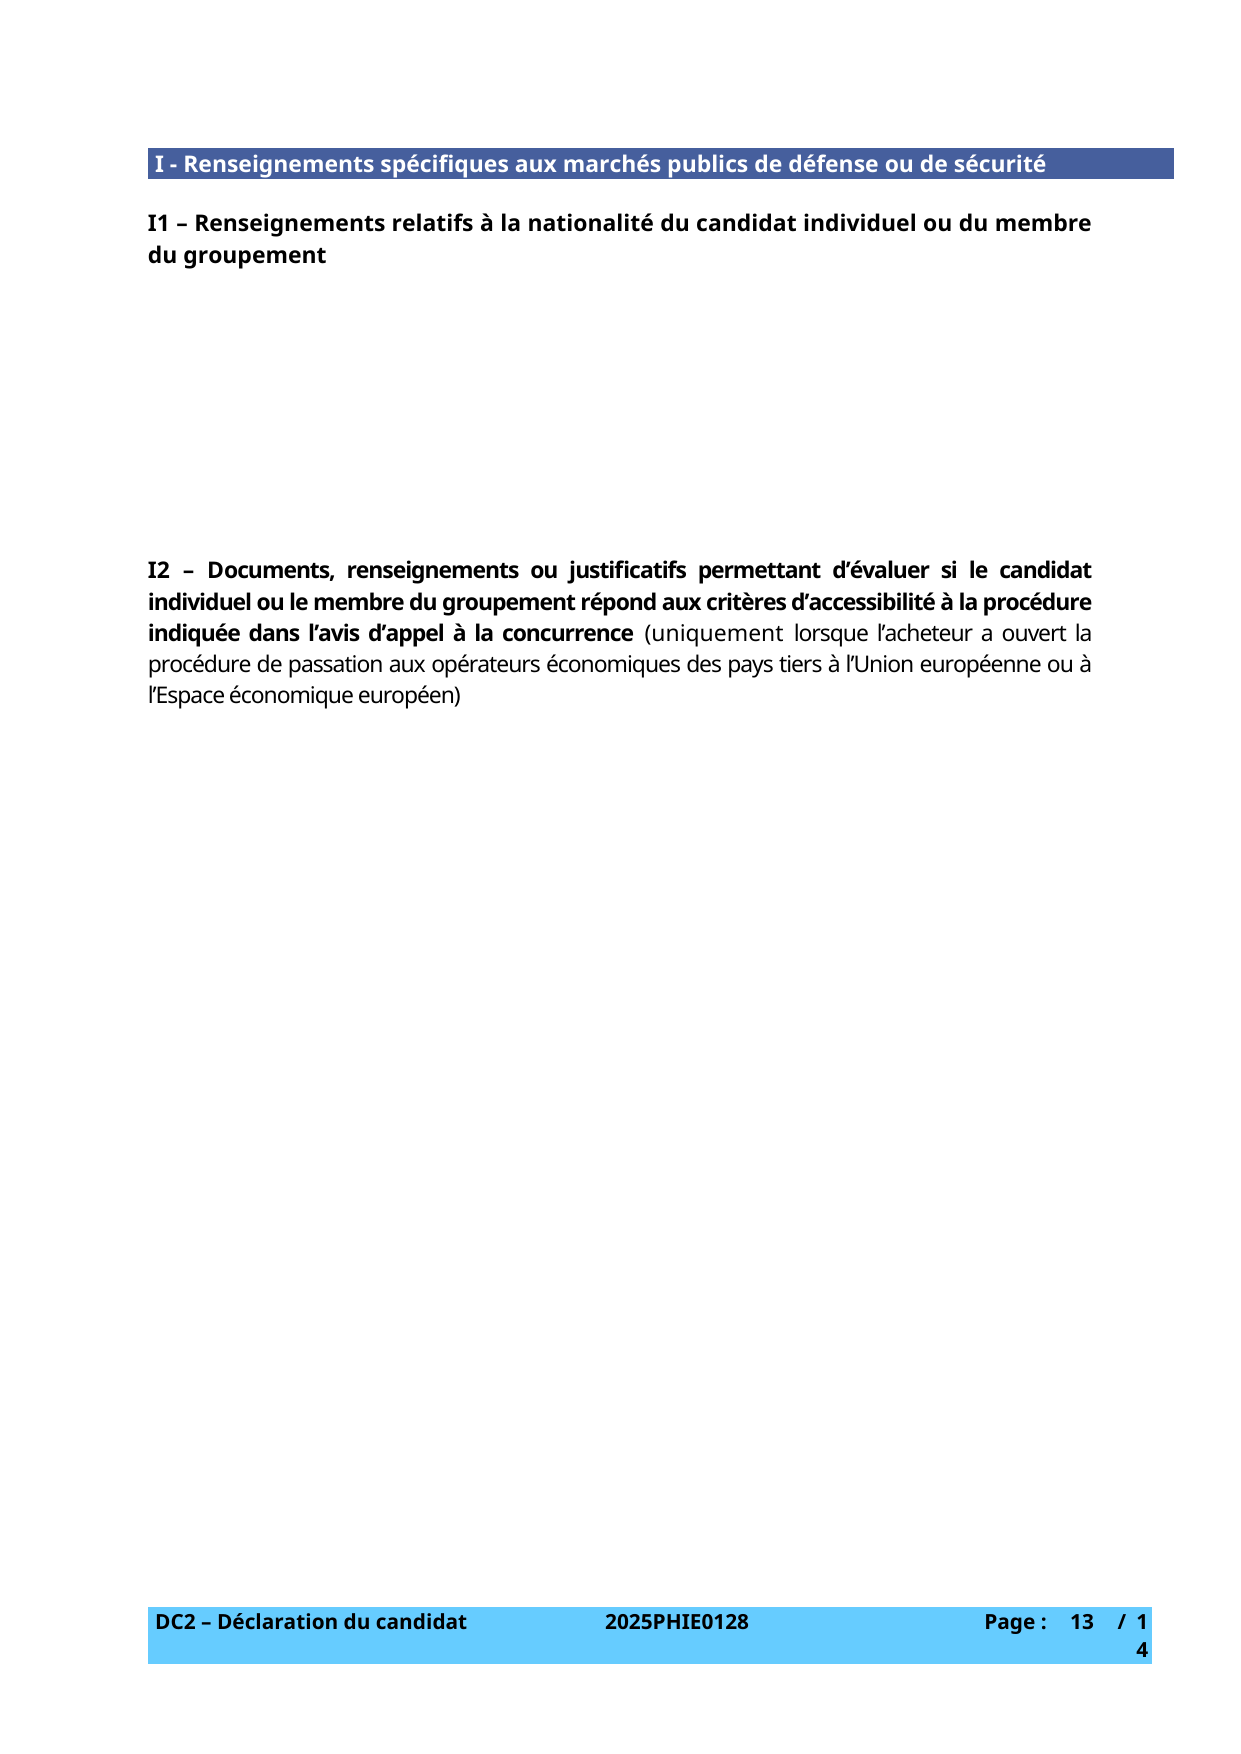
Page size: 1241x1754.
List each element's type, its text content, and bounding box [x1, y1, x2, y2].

text I1 – Renseignements relatifs à la nationalité du candidat individuel ou du membre du groupement [148, 207, 1093, 270]
text I2 – Documents, renseignements ou justificatifs permettant d’évaluer si le candidat individuel ou le membre du groupement répond aux critères d’accessibilité à la procédure indiquée dans l’avis d’appel à la concurrence (uniquement lorsque l’acheteur a ouvert la procédure de passation aux opérateurs économiques des pays tiers à l’Union européenne ou à l’Espace économique européen) [148, 554, 1093, 710]
table_header I - Renseignements spécifiques aux marchés publics de défense ou de sécurité [148, 148, 1174, 179]
